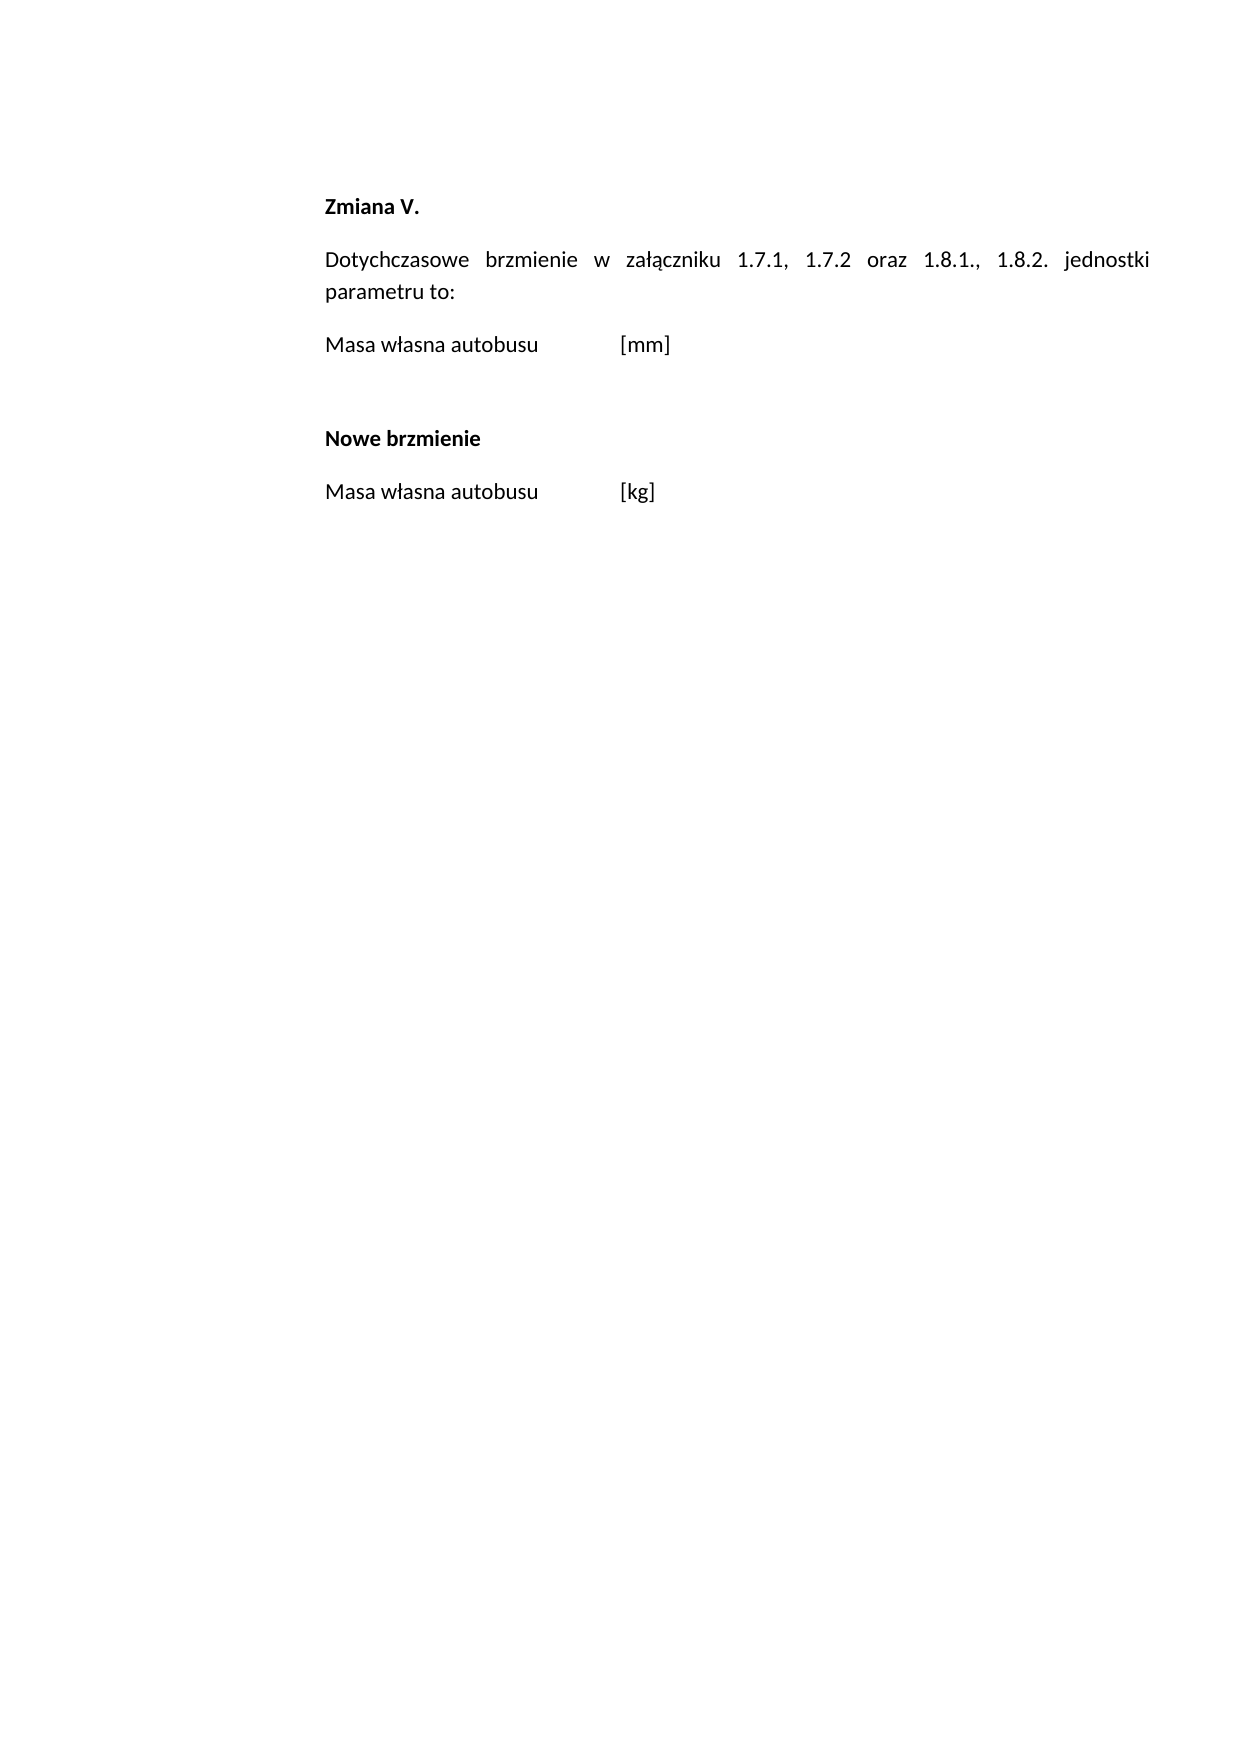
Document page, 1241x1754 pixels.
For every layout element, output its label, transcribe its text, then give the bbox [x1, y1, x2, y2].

text Dotychczasowe brzmienie w załączniku 1.7.1, 1.7.2 oraz 1.8.1., 1.8.2. jednostki parametru to: [325, 245, 1152, 305]
text Nowe brzmienie [325, 424, 1152, 452]
text Masa własna autobusu [kg] [325, 477, 1152, 505]
text Zmiana V. [325, 192, 1152, 220]
text Masa własna autobusu [mm] [325, 330, 1152, 358]
